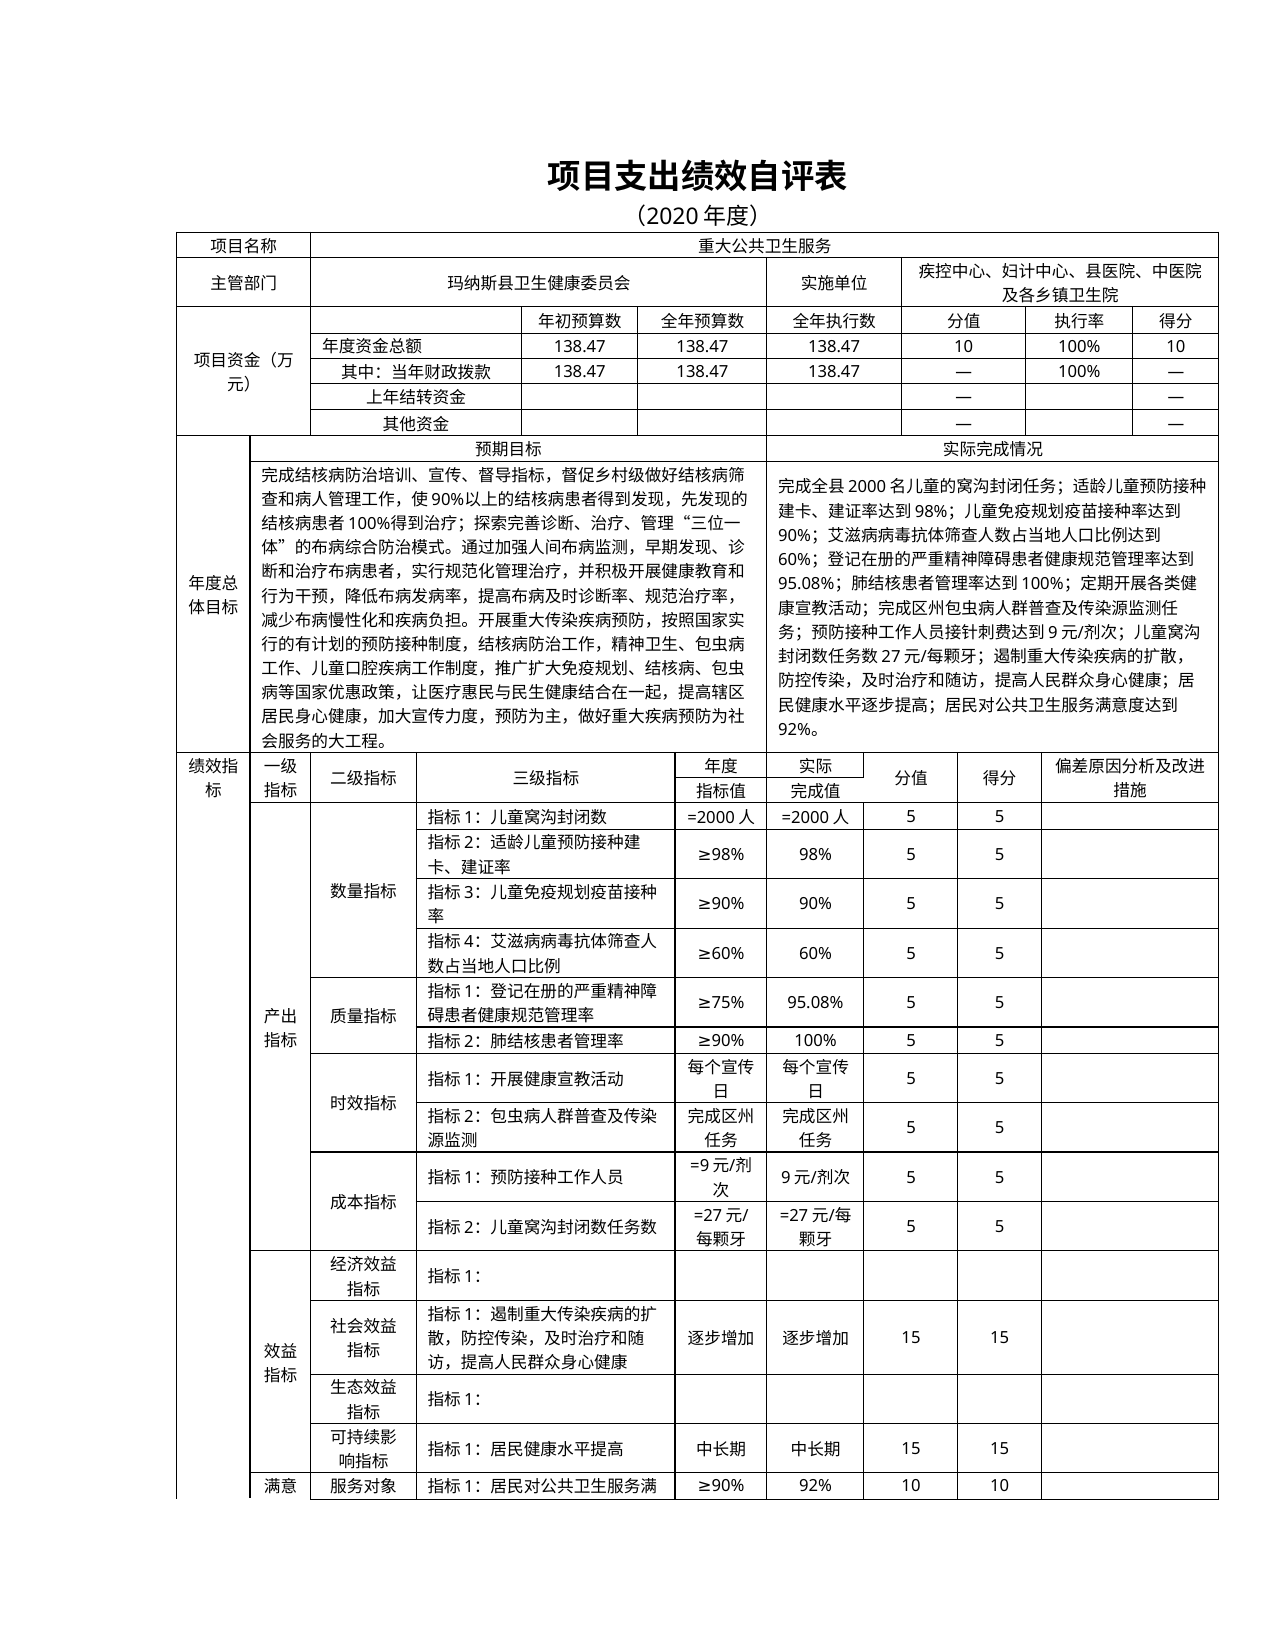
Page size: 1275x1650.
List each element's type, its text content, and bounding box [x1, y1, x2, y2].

table_cell 90% [767, 879, 863, 927]
table_cell [767, 1375, 863, 1423]
table_cell 完成值 [767, 778, 864, 802]
table_cell 9元/剂次 [767, 1153, 863, 1201]
table_cell 逐步增加 [676, 1301, 766, 1373]
table_cell 5 [864, 830, 957, 878]
table_cell 5 [864, 1153, 957, 1201]
table_cell 生态效益指标 [311, 1375, 416, 1423]
table_cell 实际完成情况 [767, 436, 1218, 461]
table_cell 5 [958, 1028, 1041, 1053]
table_cell =27元/每颗牙 [676, 1202, 766, 1250]
table_cell 全年执行数 [767, 307, 901, 332]
table_cell 年初预算数 [522, 307, 637, 332]
table_cell 其他资金 [311, 410, 521, 435]
table_cell [767, 410, 901, 435]
table_cell [1042, 1202, 1218, 1250]
table_cell [1042, 929, 1218, 977]
table_cell [1042, 830, 1218, 878]
table_cell 指标2：肺结核患者管理率 [417, 1028, 674, 1053]
table_cell 得分 [1133, 307, 1218, 332]
table_cell 三级指标 [417, 753, 674, 802]
table_cell 指标3：儿童免疫规划疫苗接种率 [417, 879, 674, 927]
table_cell [864, 1375, 957, 1423]
table_cell =2000人 [676, 803, 766, 828]
table_cell 经济效益指标 [311, 1251, 416, 1300]
table_cell 疾控中心、妇计中心、县医院、中医院及各乡镇卫生院 [902, 258, 1218, 306]
table_cell 主管部门 [177, 258, 310, 306]
table_cell 一级指标 [251, 753, 310, 802]
table_cell 5 [958, 1153, 1041, 1201]
table_cell 年度 [676, 753, 766, 777]
table_cell ≥90% [676, 879, 766, 927]
table_cell — [902, 359, 1025, 383]
table_cell — [1133, 410, 1218, 435]
table_cell [1042, 879, 1133, 927]
table_cell ≥60% [676, 929, 766, 977]
table_cell 项目资金（万元） [177, 307, 310, 435]
table_cell 5 [864, 879, 957, 927]
table_cell [522, 384, 637, 409]
table_cell 完成全县2000名儿童的窝沟封闭任务；适龄儿童预防接种建卡、建证率达到98%；儿童免疫规划疫苗接种率达到90%；艾滋病病毒抗体筛查人数占当地人口比例达到60%；登记在册的严重精神障碍患者健康规范管理率达到95.08%；肺结核患者管理率达到100%；定期开展各类健康宣教活动；完成区州包虫病人群普查及传染源监测任务；预防接种工作人员接针刺费达到9元/剂次；儿童窝沟封闭数任务数27元/每颗牙；遏制重大传染疾病的扩散，防控传染，及时治疗和随访，提高人民群众身心健康；居民健康水平逐步提高；居民对公共卫生服务满意度达到92%。 [767, 462, 1218, 752]
table_cell 100% [1026, 359, 1132, 383]
table_cell 中长期 [676, 1424, 766, 1472]
table_cell [522, 410, 637, 435]
table_cell 可持续影响指标 [311, 1424, 416, 1472]
table_cell 10 [864, 1473, 957, 1498]
table_cell 执行率 [1026, 307, 1132, 332]
table_cell [958, 1375, 1041, 1423]
table_cell 5 [958, 1202, 1041, 1250]
table_cell 5 [958, 879, 1041, 927]
table_cell 98% [767, 830, 863, 878]
table_cell [1133, 879, 1218, 927]
table_cell 实际 [767, 753, 863, 777]
table_cell 5 [958, 929, 1041, 977]
table_cell 10 [958, 1473, 1041, 1498]
table_cell 指标值 [676, 778, 766, 802]
table_cell 指标2：包虫病人群普查及传染源监测 [417, 1103, 674, 1151]
table_cell 指标1：居民健康水平提高 [417, 1424, 674, 1472]
table_cell 5 [864, 1103, 957, 1151]
table_cell 服务对象满意度指标 [311, 1473, 416, 1498]
table_cell 指标1：遏制重大传染疾病的扩散，防控传染，及时治疗和随访，提高人民群众身心健康 [417, 1301, 674, 1373]
table_cell 二级指标 [311, 753, 416, 802]
table_cell [1042, 1424, 1218, 1472]
table_cell — [902, 410, 1025, 435]
table_cell [1042, 1028, 1218, 1053]
table_cell [1042, 1251, 1218, 1300]
table_cell 指标1： [417, 1251, 674, 1300]
table_cell 数量指标 [311, 803, 416, 977]
table_cell 5 [958, 803, 1041, 828]
table_cell 年度资金总额 [311, 334, 521, 358]
table_cell ≥90% [676, 1028, 766, 1053]
table_cell — [1133, 384, 1218, 409]
table_cell [638, 384, 766, 409]
table_cell 预期目标 [251, 436, 766, 461]
table_cell 100% [1026, 334, 1132, 358]
table_cell 产出指标 [251, 803, 310, 1250]
table_cell 重大公共卫生服务 [311, 233, 1218, 257]
table_cell 10 [1133, 334, 1218, 358]
table_cell [1042, 1301, 1218, 1373]
table_cell 138.47 [522, 334, 637, 358]
table_cell 5 [864, 929, 957, 977]
table_cell [1026, 410, 1132, 435]
table_cell 138.47 [767, 359, 901, 383]
table_cell 成本指标 [311, 1153, 416, 1250]
table_cell [676, 1375, 766, 1423]
table_cell 指标1：开展健康宣教活动 [417, 1054, 674, 1102]
table_cell 满意度指标 [251, 1473, 310, 1498]
table_cell 偏差原因分析及改进措施 [1042, 753, 1218, 802]
table_cell ≥90% [676, 1473, 766, 1498]
table_cell 分值 [864, 753, 957, 802]
table_cell 5 [958, 830, 1041, 878]
table_cell 实施单位 [767, 258, 901, 306]
table_cell 效益指标 [251, 1251, 310, 1472]
table_cell 中长期 [767, 1424, 863, 1472]
table_cell 分值 [902, 307, 1025, 332]
table_cell 时效指标 [311, 1054, 416, 1151]
table_cell [1042, 1375, 1218, 1423]
table_cell — [902, 384, 1025, 409]
table_cell [1042, 1153, 1218, 1201]
table_cell ≥75% [676, 978, 766, 1026]
table_cell 5 [958, 978, 1041, 1026]
table_cell 指标1：儿童窝沟封闭数 [417, 803, 674, 828]
table_cell [958, 1251, 1041, 1300]
table_cell 项目名称 [177, 233, 310, 257]
table_cell 5 [864, 803, 957, 828]
table_cell 138.47 [522, 359, 637, 383]
table_cell 15 [864, 1424, 957, 1472]
table_cell 100% [767, 1028, 863, 1053]
table_cell 每个宣传日 [676, 1054, 766, 1102]
table_cell 全年预算数 [638, 307, 766, 332]
table_cell 5 [864, 978, 957, 1026]
table_cell [1042, 1054, 1218, 1102]
table_cell 10 [902, 334, 1025, 358]
table_cell 其中：当年财政拨款 [311, 359, 521, 383]
table_cell — [1133, 359, 1218, 383]
table_cell 5 [864, 1202, 957, 1250]
table_cell 社会效益指标 [311, 1301, 416, 1373]
table_cell （2020年度） [176, 198, 1218, 232]
table_cell =2000人 [767, 803, 863, 828]
table_cell [864, 1251, 957, 1300]
table_cell [1042, 978, 1218, 1026]
table_cell 15 [864, 1301, 957, 1373]
table_cell 5 [864, 1028, 957, 1053]
table_cell [311, 307, 521, 332]
table_cell 5 [864, 1054, 957, 1102]
table_cell 逐步增加 [767, 1301, 863, 1373]
table_cell 上年结转资金 [311, 384, 521, 409]
table_cell ≥98% [676, 830, 766, 878]
table_cell 指标1：居民对公共卫生服务满意度 [417, 1473, 674, 1498]
table_cell [767, 1251, 863, 1300]
table_cell 质量指标 [311, 978, 416, 1053]
table_cell 完成区州任务 [676, 1103, 766, 1151]
table_cell 5 [958, 1054, 1041, 1102]
table_cell 指标2：儿童窝沟封闭数任务数 [417, 1202, 674, 1250]
table_cell 指标4：艾滋病病毒抗体筛查人数占当地人口比例 [417, 929, 674, 977]
table_cell [1026, 384, 1132, 409]
table_cell 完成结核病防治培训、宣传、督导指标，督促乡村级做好结核病筛查和病人管理工作，使90%以上的结核病患者得到发现，先发现的结核病患者100%得到治疗；探索完善诊断、治疗、管理“三位一体”的布病综合防治模式。通过加强人间布病监测，早期发现、诊断和治疗布病患者，实行规范化管理治疗，并积极开展健康教育和行为干预，降低布病发病率，提高布病及时诊断率、规范治疗率，减少布病慢性化和疾病负担。开展重大传染疾病预防，按照国家实行的有计划的预防接种制度，结核病防治工作，精神卫生、包虫病工作、儿童口腔疾病工作制度，推广扩大免疫规划、结核病、包虫病等国家优惠政策，让医疗惠民与民生健康结合在一起，提高辖区居民身心健康，加大宣传力度，预防为主，做好重大疾病预防为社会服务的大工程。 [251, 462, 766, 752]
table_cell 指标1： [417, 1375, 674, 1423]
table_cell 15 [958, 1301, 1041, 1373]
table_cell =9元/剂次 [676, 1153, 766, 1201]
table_cell 95.08% [767, 978, 863, 1026]
table_cell 5 [958, 1103, 1041, 1151]
table_cell 60% [767, 929, 863, 977]
table_cell 15 [958, 1424, 1041, 1472]
table_cell [1042, 1473, 1218, 1498]
table_cell 138.47 [638, 359, 766, 383]
table_cell [1042, 803, 1218, 828]
table_cell [1042, 1103, 1218, 1151]
table_cell 92% [767, 1473, 863, 1498]
table_cell 指标1：登记在册的严重精神障碍患者健康规范管理率 [417, 978, 674, 1026]
table_cell 完成区州任务 [767, 1103, 863, 1151]
table_cell 每个宣传日 [767, 1054, 863, 1102]
table_cell 得分 [958, 753, 1041, 802]
table_cell 指标1：预防接种工作人员 [417, 1153, 674, 1201]
table_cell =27元/每颗牙 [767, 1202, 863, 1250]
table_header 项目支出绩效自评表 [176, 150, 1218, 198]
table_cell 138.47 [638, 334, 766, 358]
table_cell 玛纳斯县卫生健康委员会 [311, 258, 766, 306]
table_cell [767, 384, 901, 409]
table_cell 指标2：适龄儿童预防接种建卡、建证率 [417, 830, 674, 878]
table_cell [638, 410, 766, 435]
table_cell [676, 1251, 766, 1300]
table_cell 绩效指标 [177, 753, 249, 1498]
table_cell 年度总体目标 [177, 436, 249, 752]
table_cell 138.47 [767, 334, 901, 358]
